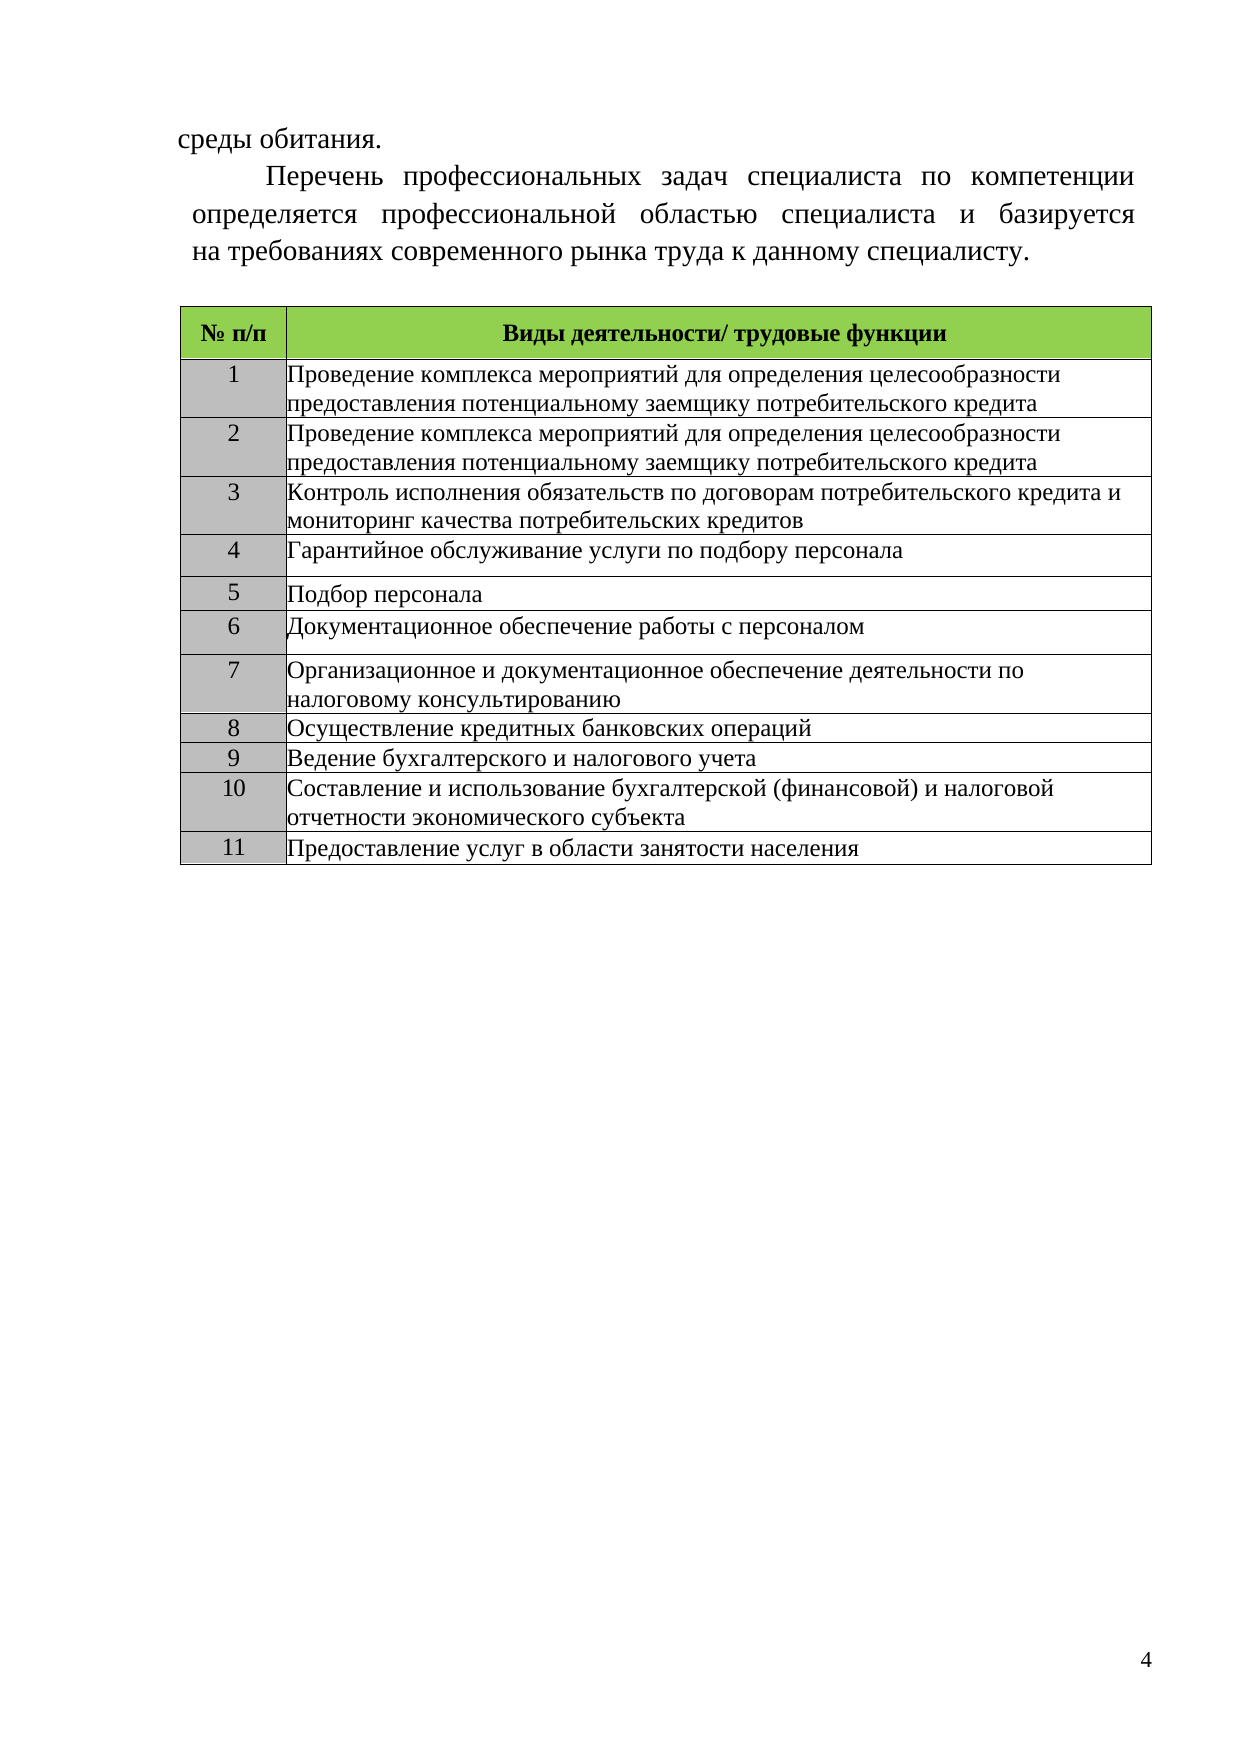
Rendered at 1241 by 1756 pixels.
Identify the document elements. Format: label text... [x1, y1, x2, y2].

table_cell 7 [181, 655, 286, 712]
table_header Виды деятельности/ трудовые функции [287, 307, 1151, 358]
table_header № п/п [181, 307, 286, 358]
table_cell Организационное и документационное обеспечение деятельности по налоговому консультированию [287, 655, 1151, 712]
table_cell Документационное обеспечение работы с персоналом [287, 611, 1151, 654]
table_cell 4 [181, 535, 286, 576]
table_cell 9 [181, 743, 286, 772]
table_cell 1 [181, 360, 286, 417]
table_cell Проведение комплекса мероприятий для определения целесообразности предоставления потенциальному заемщику потребительского кредита [287, 418, 1151, 476]
text Перечень профессиональных задач специалиста по компетенции определяется профессиональной областью специалиста и базируется на требованиях современного рынка труда к данному специалисту. [192, 156, 1136, 268]
table_cell Подбор персонала [287, 577, 1151, 610]
table_cell 2 [181, 418, 286, 476]
table_cell 10 [181, 773, 286, 831]
table_cell Предоставление услуг в области занятости населения [287, 832, 1151, 863]
table_cell Осуществление кредитных банковских операций [287, 714, 1151, 742]
table_cell Проведение комплекса мероприятий для определения целесообразности предоставления потенциальному заемщику потребительского кредита [287, 360, 1151, 417]
table_cell 6 [181, 611, 286, 654]
table_cell Контроль исполнения обязательств по договорам потребительского кредита и мониторинг качества потребительских кредитов [287, 477, 1151, 534]
table_cell 11 [181, 832, 286, 863]
table_cell Гарантийное обслуживание услуги по подбору персонала [287, 535, 1151, 576]
table_cell Ведение бухгалтерского и налогового учета [287, 743, 1151, 772]
table_cell 8 [181, 714, 286, 742]
table_cell 3 [181, 477, 286, 534]
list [177, 118, 1136, 156]
table_cell 5 [181, 577, 286, 610]
table_cell Составление и использование бухгалтерской (финансовой) и налоговой отчетности экономического субъекта [287, 773, 1151, 831]
